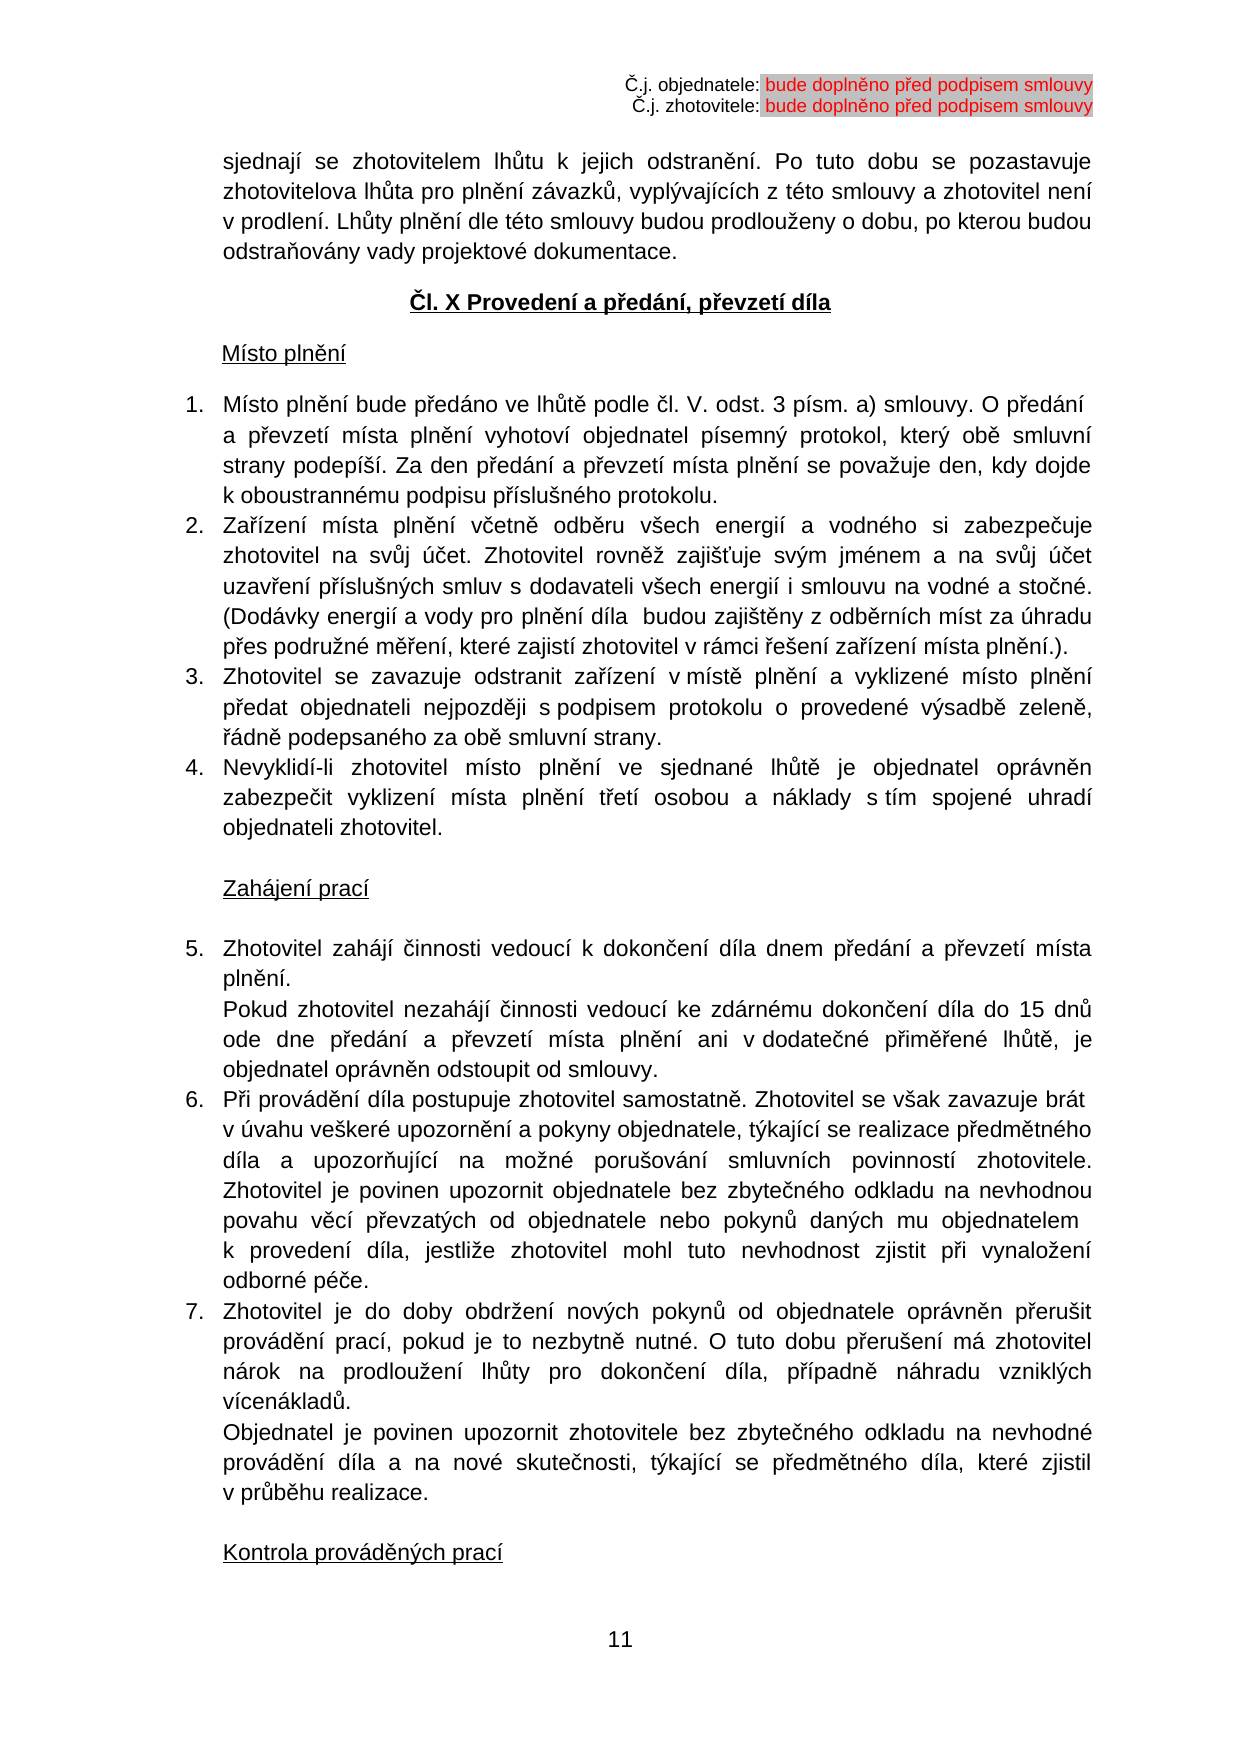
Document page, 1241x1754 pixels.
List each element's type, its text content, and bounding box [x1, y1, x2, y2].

list Nevyklidí-li zhotovitel místo plnění ve sjednané lhůtě je objednatel oprávněn zabezpečit vyklizení místa plnění třetí osobou a náklady s tím spojené uhradí objednateli zhotovitel. [185, 754, 1093, 841]
text Čl. X Provedení a předání, převzetí díla [148, 289, 1093, 316]
list Zhotovitel zahájí činnosti vedoucí k dokončení díla dnem předání a převzetí místa plnění. Pokud zhotovitel nezahájí činnosti vedoucí ke zdárnému dokončení díla do 15 dnů ode dne předání a převzetí místa plnění ani v dodatečné přiměřené lhůtě, je objednatel oprávněn odstoupit od smlouvy. [185, 935, 1093, 1082]
list Místo plnění bude předáno ve lhůtě podle čl. V. odst. 3 písm. a) smlouvy. O předání a převzetí místa plnění vyhotoví objednatel písemný protokol, který obě smluvní strany podepíší. Za den předání a převzetí místa plnění se považuje den, kdy dojde k oboustrannému podpisu příslušného protokolu. [185, 391, 1093, 508]
list Kontrola prováděných prací [223, 1509, 1093, 1566]
list Při provádění díla postupuje zhotovitel samostatně. Zhotovitel se však zavazuje brát v úvahu veškeré upozornění a pokyny objednatele, týkající se realizace předmětného díla a upozorňující na možné porušování smluvních povinností zhotovitele. Zhotovitel je povinen upozornit objednatele bez zbytečného odkladu na nevhodnou povahu věcí převzatých od objednatele nebo pokynů daných mu objednatelem k provedení díla, jestliže zhotovitel mohl tuto nevhodnost zjistit při vynaložení odborné péče. [185, 1086, 1093, 1294]
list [185, 148, 1093, 264]
text Místo plnění [148, 340, 1093, 367]
list Zahájení prací [223, 875, 1093, 901]
list Zhotovitel se zavazuje odstranit zařízení v místě plnění a vyklizené místo plnění předat objednateli nejpozději s podpisem protokolu o provedené výsadbě zeleně, řádně podepsaného za obě smluvní strany. [185, 663, 1093, 750]
list Zhotovitel je do doby obdržení nových pokynů od objednatele oprávněn přerušit provádění prací, pokud je to nezbytně nutné. O tuto dobu přerušení má zhotovitel nárok na prodloužení lhůty pro dokončení díla, případně náhradu vzniklých vícenákladů. Objednatel je povinen upozornit zhotovitele bez zbytečného odkladu na nevhodné provádění díla a na nové skutečnosti, týkající se předmětného díla, které zjistil v průběhu realizace. [185, 1298, 1093, 1505]
list Zařízení místa plnění včetně odběru všech energií a vodného si zabezpečuje zhotovitel na svůj účet. Zhotovitel rovněž zajišťuje svým jménem a na svůj účet uzavření příslušných smluv s dodavateli všech energií i smlouvu na vodné a stočné. (Dodávky energií a vody pro plnění díla budou zajištěny z odběrních míst za úhradu přes podružné měření, které zajistí zhotovitel v rámci řešení zařízení místa plnění.). [185, 512, 1093, 659]
